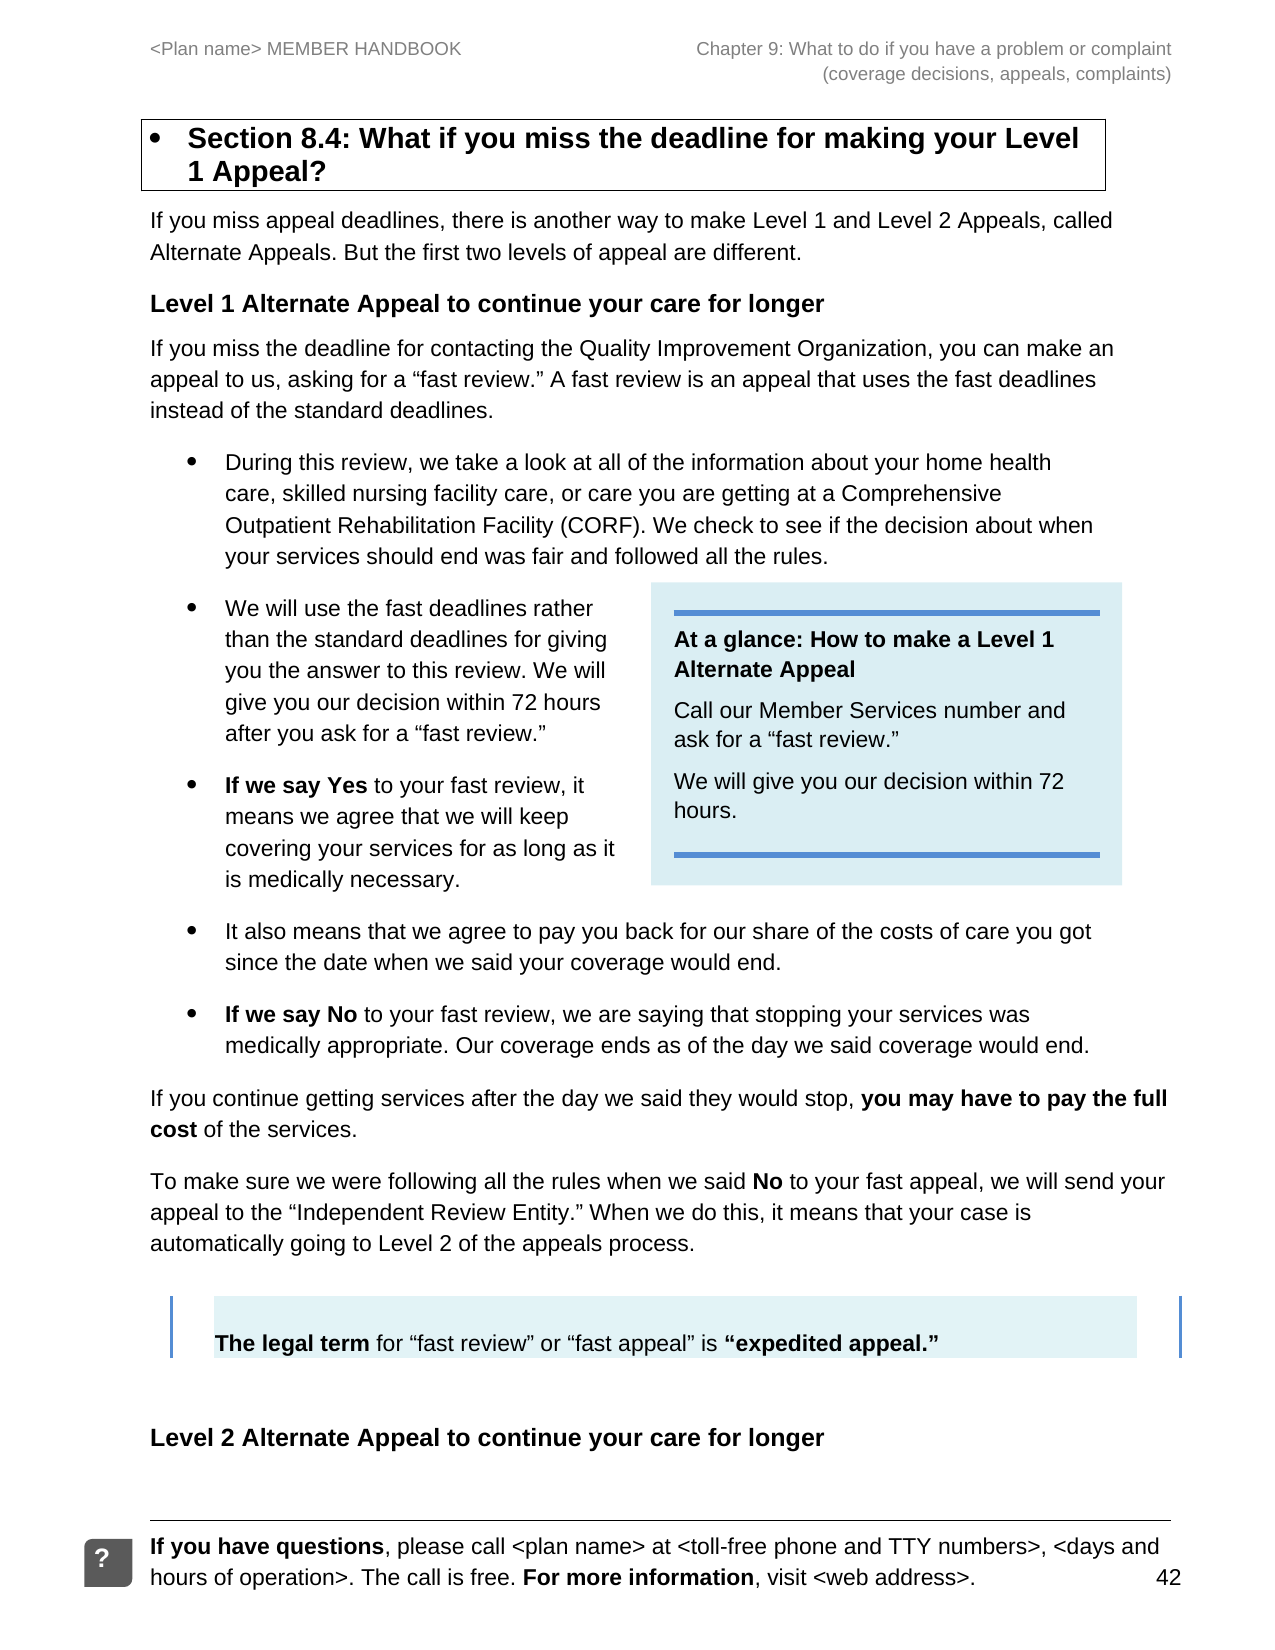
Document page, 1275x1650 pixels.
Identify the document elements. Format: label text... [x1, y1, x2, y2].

list If you continue getting services after the day we said they would stop, you may have to pay the full cost of the services. [150, 1081, 1171, 1143]
subtitle Level 1 Alternate Appeal to continue your care for longer [150, 287, 1096, 318]
list To make sure we were following all the rules when we said No to your fast appeal, we will send your appeal to the “Independent Review Entity.” When we do this, it means that your case is automatically going to Level 2 of the appeals process. [150, 1164, 1171, 1258]
text If you miss appeal deadlines, there is another way to make Level 1 and Level 2 Appeals, called Alternate Appeals. But the first two levels of appeal are different. [150, 204, 1171, 266]
text If you miss the deadline for contacting the Quality Improvement Organization, you can make an appeal to us, asking for a “fast review.” A fast review is an appeal that uses the fast deadlines instead of the standard deadlines. [150, 331, 1171, 425]
subtitle Section 8.4: What if you miss the deadline for making your Level 1 Appeal? [142, 120, 1105, 190]
list If we say No to your fast review, we are saying that stopping your services was medically appropriate. Our coverage ends as of the day we said coverage would end. [187, 998, 1096, 1060]
subtitle Level 2 Alternate Appeal to continue your care for longer [150, 1279, 1096, 1453]
list If we say Yes to your fast review, it means we agree that we will keep covering your services for as long as it is medically necessary. [187, 768, 1096, 893]
list During this review, we take a look at all of the information about your home health care, skilled nursing facility care, or care you are getting at a Comprehensive Outpatient Rehabilitation Facility (CORF). We check to see if the decision about when your services should end was fair and followed all the rules. [187, 446, 1096, 571]
list It also means that we agree to pay you back for our share of the costs of care you got since the date when we said your coverage would end. [187, 914, 1096, 977]
list We will use the fast deadlines rather than the standard deadlines for giving you the answer to this review. We will give you our decision within 72 hours after you ask for a “fast review.” [187, 591, 651, 748]
